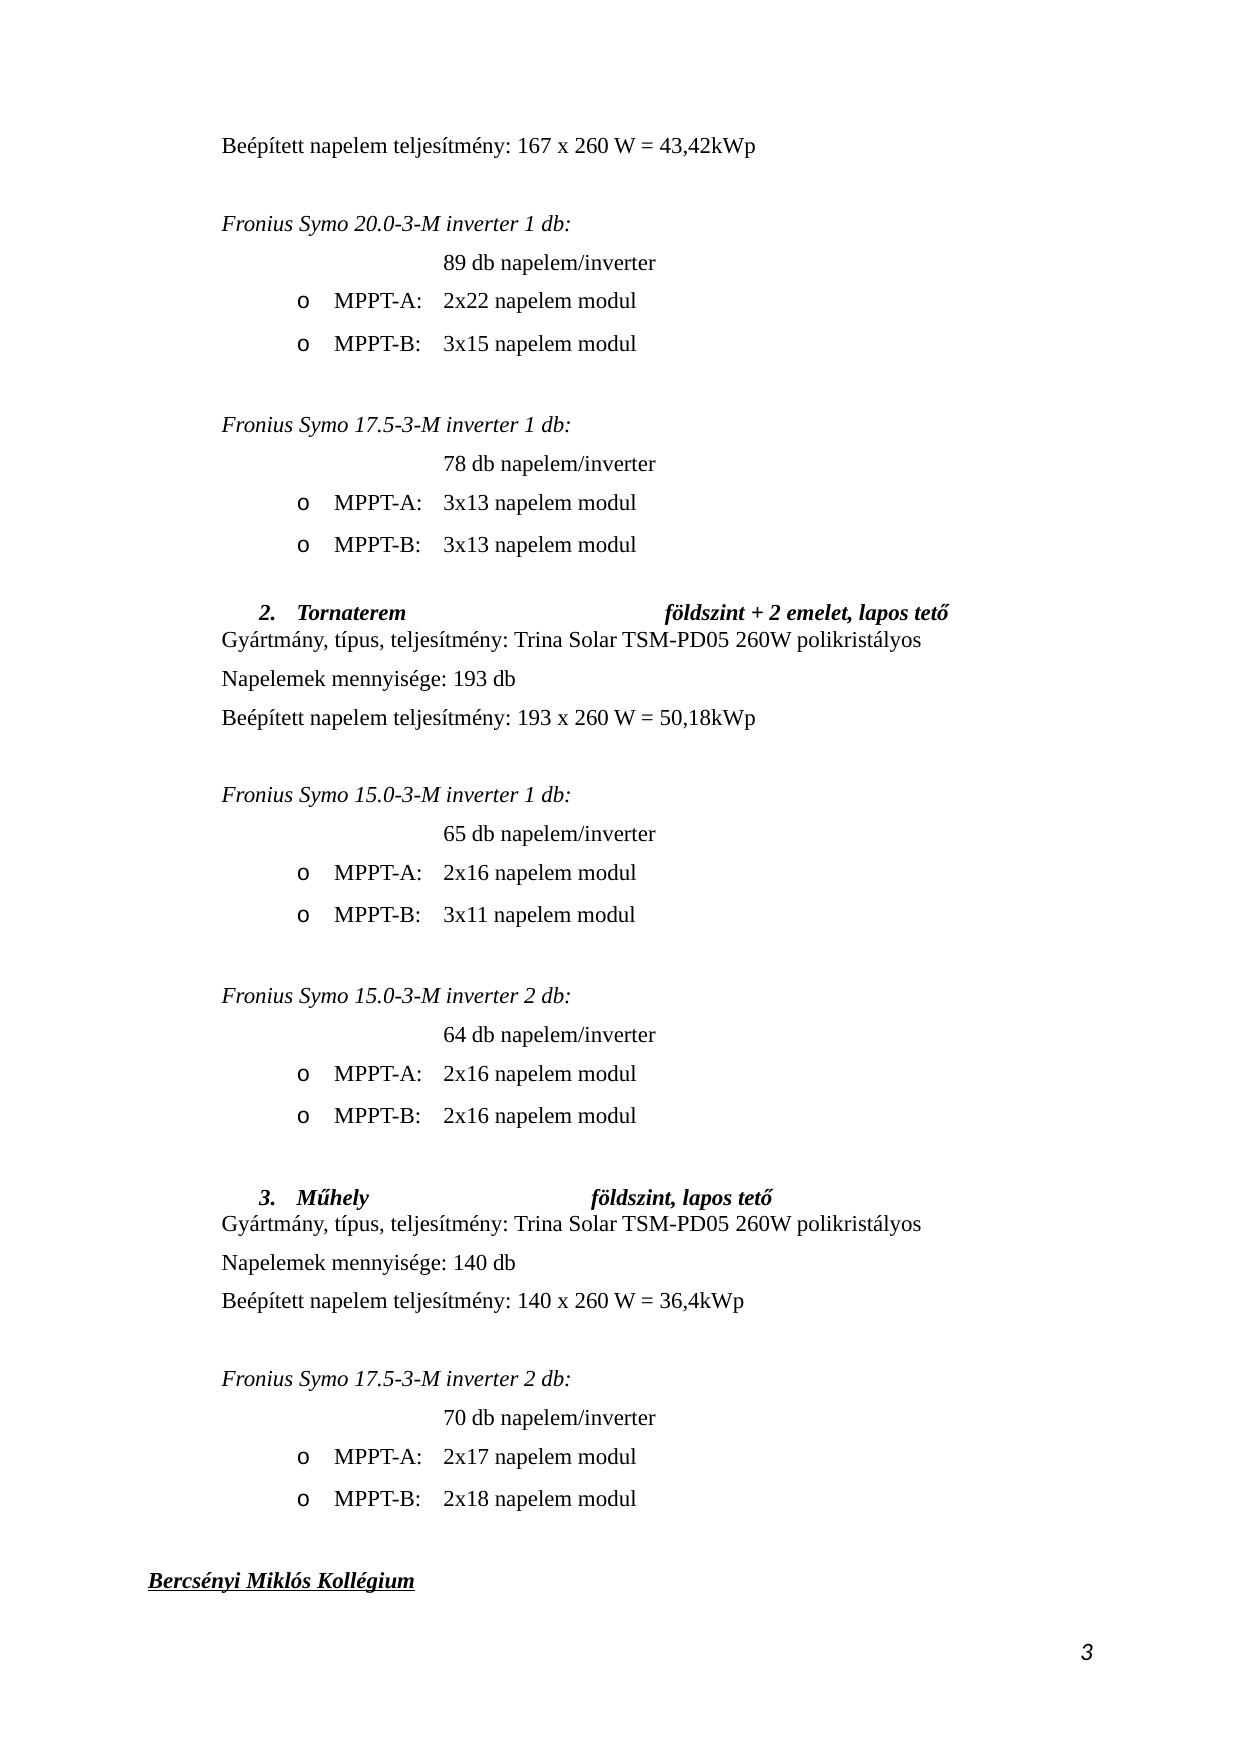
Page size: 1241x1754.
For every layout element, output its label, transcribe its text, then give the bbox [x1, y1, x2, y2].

text Beépített napelem teljesítmény: 140 x 260 W = 36,4kWp [148, 1288, 1093, 1314]
text 64 db napelem/inverter [369, 1021, 1093, 1048]
text Fronius Symo 15.0-3-M inverter 1 db: [148, 781, 1093, 808]
list Tornaterem földszint + 2 emelet, lapos tető [259, 599, 1093, 626]
text Fronius Symo 17.5-3-M inverter 1 db: [148, 411, 1093, 437]
text 65 db napelem/inverter [369, 820, 1093, 846]
text Bercsényi Miklós Kollégium [148, 1567, 1093, 1593]
list MPPT-B: 3x11 napelem modul [296, 901, 1093, 929]
list MPPT-B: 2x18 napelem modul [296, 1485, 1093, 1513]
list MPPT-B: 2x16 napelem modul [296, 1102, 1093, 1131]
list MPPT-B: 3x15 napelem modul [296, 330, 1093, 358]
list MPPT-A: 2x22 napelem modul [296, 287, 1093, 316]
list Műhely földszint, lapos tető [259, 1183, 1093, 1210]
text Gyártmány, típus, teljesítmény: Trina Solar TSM-PD05 260W polikristályos [148, 1210, 1093, 1236]
text 89 db napelem/inverter [369, 248, 1093, 275]
text Napelemek mennyisége: 193 db [148, 665, 1093, 691]
list MPPT-A: 2x16 napelem modul [296, 1060, 1093, 1088]
list MPPT-B: 3x13 napelem modul [296, 531, 1093, 559]
text 70 db napelem/inverter [369, 1404, 1093, 1431]
text Fronius Symo 17.5-3-M inverter 2 db: [148, 1365, 1093, 1392]
text Beépített napelem teljesítmény: 193 x 260 W = 50,18kWp [148, 703, 1093, 730]
text Napelemek mennyisége: 140 db [148, 1249, 1093, 1275]
text Gyártmány, típus, teljesítmény: Trina Solar TSM-PD05 260W polikristályos [148, 626, 1093, 652]
text Beépített napelem teljesítmény: 167 x 260 W = 43,42kWp [148, 132, 1093, 158]
text 78 db napelem/inverter [369, 450, 1093, 476]
list MPPT-A: 2x16 napelem modul [296, 859, 1093, 887]
list MPPT-A: 3x13 napelem modul [296, 488, 1093, 517]
list MPPT-A: 2x17 napelem modul [296, 1443, 1093, 1471]
text Fronius Symo 20.0-3-M inverter 1 db: [148, 210, 1093, 236]
text Fronius Symo 15.0-3-M inverter 2 db: [148, 982, 1093, 1009]
